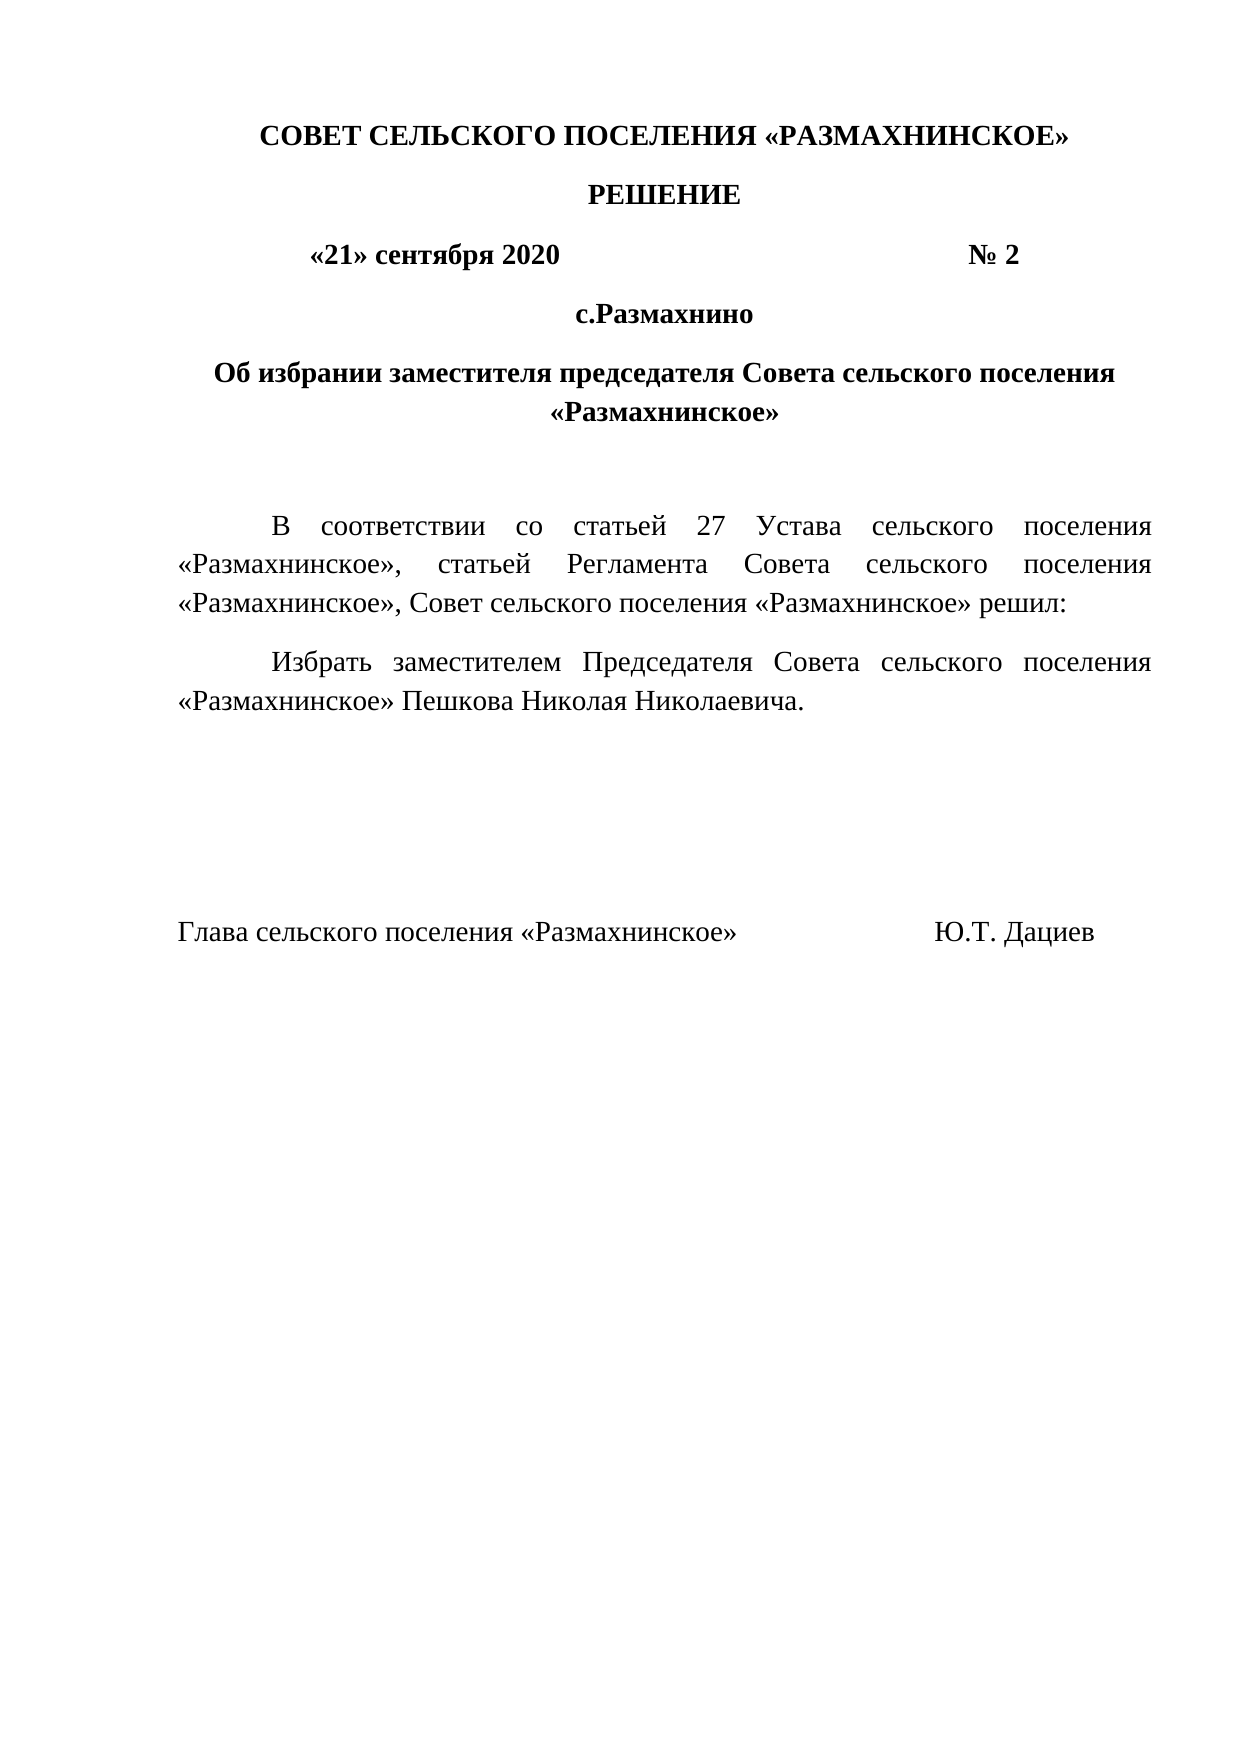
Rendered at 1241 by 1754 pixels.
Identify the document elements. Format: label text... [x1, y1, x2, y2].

text РЕШЕНИЕ [177, 177, 1152, 211]
text Глава сельского поселения «Размахнинское» Ю.Т. Дациев [177, 914, 1152, 947]
text Избрать заместителем Председателя Совета сельского поселения «Размахнинское» Пешкова Николая Николаевича. [177, 644, 1152, 716]
text Об избрании заместителя председателя Совета сельского поселения «Размахнинское» [177, 356, 1152, 428]
text «21» сентября 2020 № 2 [177, 237, 1152, 270]
text В соответствии со статьей 27 Устава сельского поселения «Размахнинское», статьей Регламента Совета сельского поселения «Размахнинское», Совет сельского поселения «Размахнинское» решил: [177, 508, 1152, 618]
text СОВЕТ СЕЛЬСКОГО ПОСЕЛЕНИЯ «РАЗМАХНИНСКОЕ» [177, 118, 1152, 152]
text с.Размахнино [177, 296, 1152, 330]
